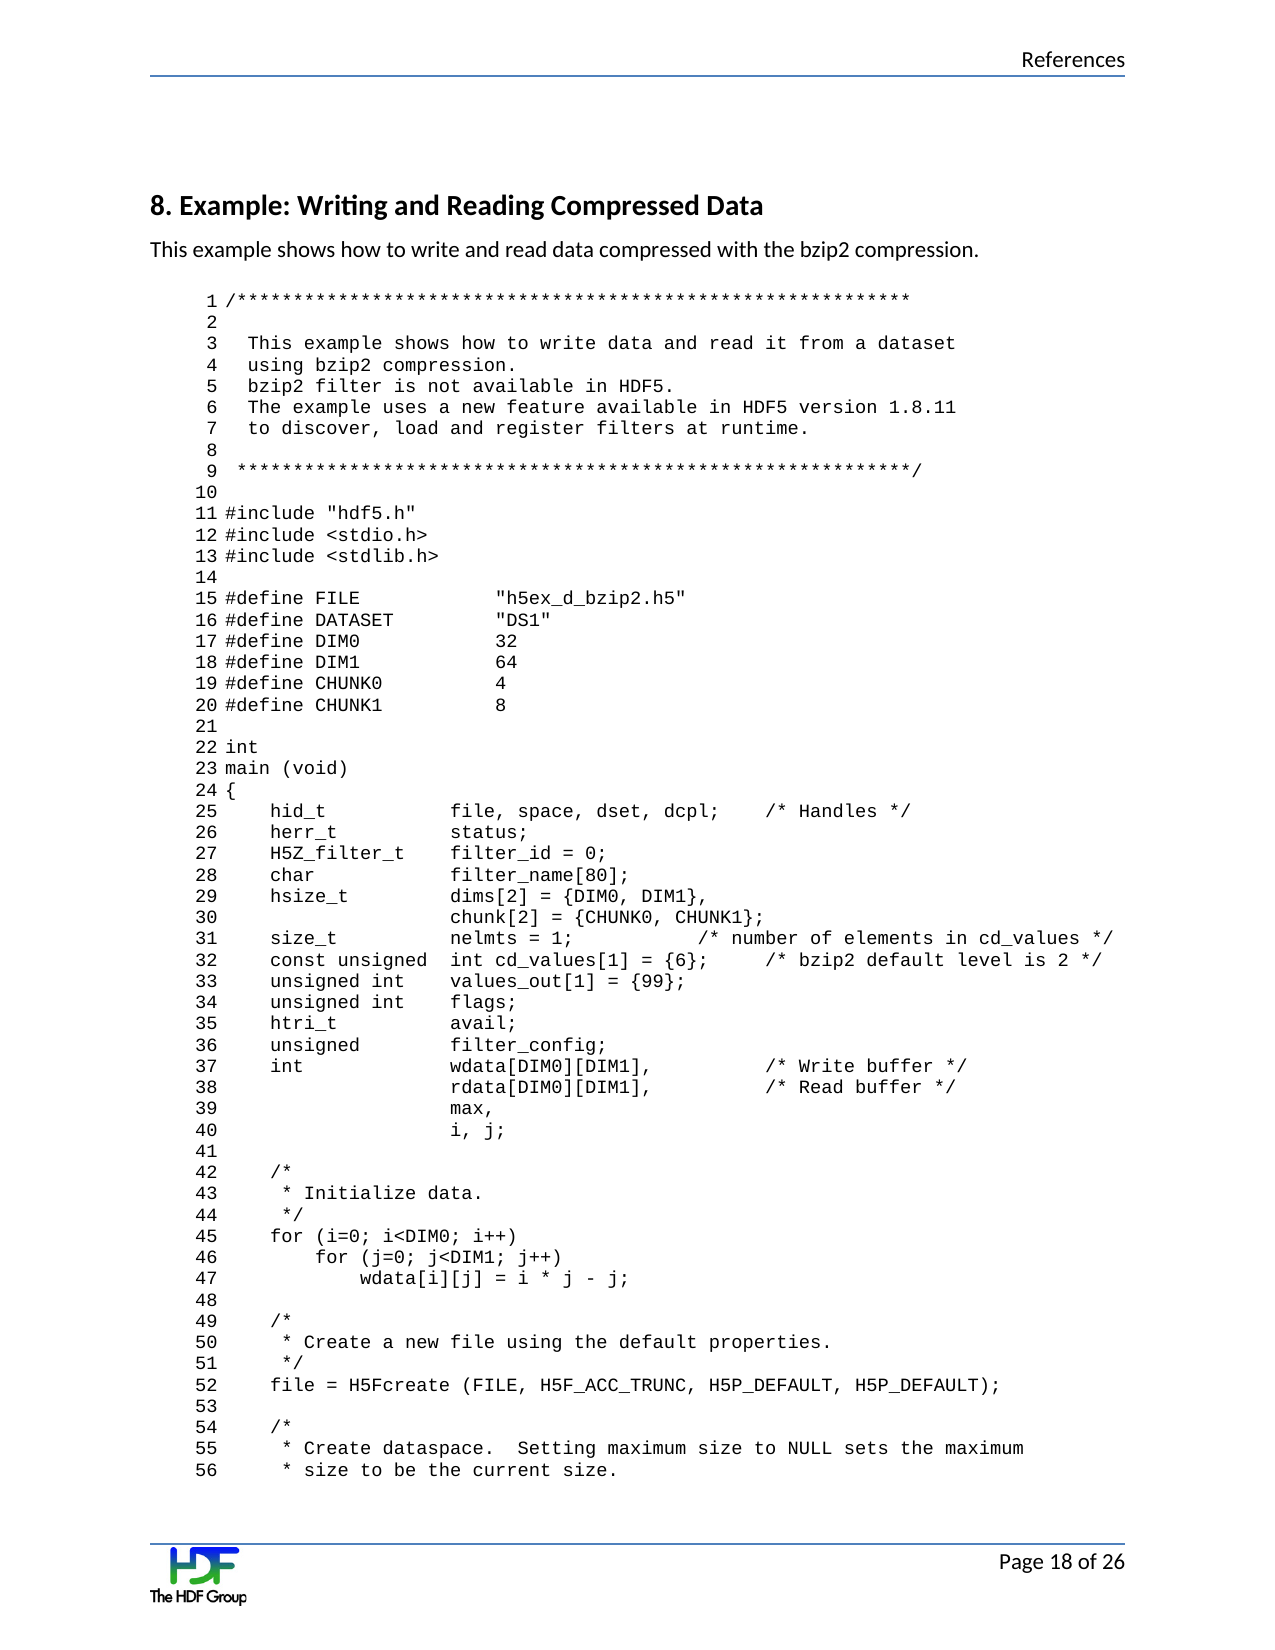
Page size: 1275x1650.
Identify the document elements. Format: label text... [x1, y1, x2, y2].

text 47 wdata[i][j] = i * j - j; [150, 1269, 1125, 1290]
text 36 unsigned filter_config; [150, 1035, 1125, 1057]
text 28 char filter_name[80]; [150, 865, 1125, 887]
subtitle Example: Writing and Reading Compressed Data [150, 187, 1125, 223]
text 5 bzip2 filter is not available in HDF5. [150, 377, 1125, 398]
text 34 unsigned int flags; [150, 993, 1125, 1014]
text 53 [150, 1397, 1125, 1418]
text This example shows how to write and read data compressed with the bzip2 compression. [150, 236, 1125, 264]
picture [150, 1547, 247, 1606]
text 49 /* [150, 1312, 1125, 1333]
text 38 rdata[DIM0][DIM1], /* Read buffer */ [150, 1078, 1125, 1099]
text 55 * Create dataspace. Setting maximum size to NULL sets the maximum [150, 1439, 1125, 1460]
text 16 #define DATASET "DS1" [150, 610, 1125, 632]
text 31 size_t nelmts = 1; /* number of elements in cd_values */ [150, 929, 1125, 950]
text 43 * Initialize data. [150, 1184, 1125, 1205]
text 26 herr_t status; [150, 823, 1125, 844]
text 11 #include "hdf5.h" [150, 504, 1125, 525]
text 6 The example uses a new feature available in HDF5 version 1.8.11 [150, 398, 1125, 419]
text 25 hid_t file, space, dset, dcpl; /* Handles */ [150, 802, 1125, 823]
text 1 /************************************************************ [150, 292, 1125, 313]
text 3 This example shows how to write data and read it from a dataset [150, 334, 1125, 355]
text 56 * size to be the current size. [150, 1460, 1125, 1482]
text 7 to discover, load and register filters at runtime. [150, 419, 1125, 440]
text 13 #include <stdlib.h> [150, 547, 1125, 568]
text 52 file = H5Fcreate (FILE, H5F_ACC_TRUNC, H5P_DEFAULT, H5P_DEFAULT); [150, 1375, 1125, 1397]
text 45 for (i=0; i<DIM0; i++) [150, 1227, 1125, 1248]
text 30 chunk[2] = {CHUNK0, CHUNK1}; [150, 908, 1125, 929]
text 4 using bzip2 compression. [150, 355, 1125, 377]
text 10 [150, 483, 1125, 504]
text 41 [150, 1142, 1125, 1163]
text 33 unsigned int values_out[1] = {99}; [150, 972, 1125, 993]
text 12 #include <stdio.h> [150, 525, 1125, 547]
text 39 max, [150, 1099, 1125, 1120]
text 29 hsize_t dims[2] = {DIM0, DIM1}, [150, 887, 1125, 908]
text 37 int wdata[DIM0][DIM1], /* Write buffer */ [150, 1057, 1125, 1078]
text 8 [150, 440, 1125, 462]
text 23 main (void) [150, 759, 1125, 780]
text 35 htri_t avail; [150, 1014, 1125, 1035]
text 51 */ [150, 1354, 1125, 1375]
text 54 /* [150, 1418, 1125, 1439]
text 9 ************************************************************/ [150, 462, 1125, 483]
text 15 #define FILE "h5ex_d_bzip2.h5" [150, 589, 1125, 610]
text 32 const unsigned int cd_values[1] = {6}; /* bzip2 default level is 2 */ [150, 950, 1125, 972]
text 14 [150, 568, 1125, 589]
text 20 #define CHUNK1 8 [150, 695, 1125, 717]
text 50 * Create a new file using the default properties. [150, 1333, 1125, 1354]
text 42 /* [150, 1163, 1125, 1184]
text 22 int [150, 738, 1125, 759]
text 44 */ [150, 1205, 1125, 1227]
text 46 for (j=0; j<DIM1; j++) [150, 1248, 1125, 1269]
text 17 #define DIM0 32 [150, 632, 1125, 653]
text 40 i, j; [150, 1120, 1125, 1142]
text 21 [150, 717, 1125, 738]
text 27 H5Z_filter_t filter_id = 0; [150, 844, 1125, 865]
text 24 { [150, 780, 1125, 802]
text 18 #define DIM1 64 [150, 653, 1125, 674]
text 2 [150, 313, 1125, 334]
text 19 #define CHUNK0 4 [150, 674, 1125, 695]
text 48 [150, 1290, 1125, 1312]
